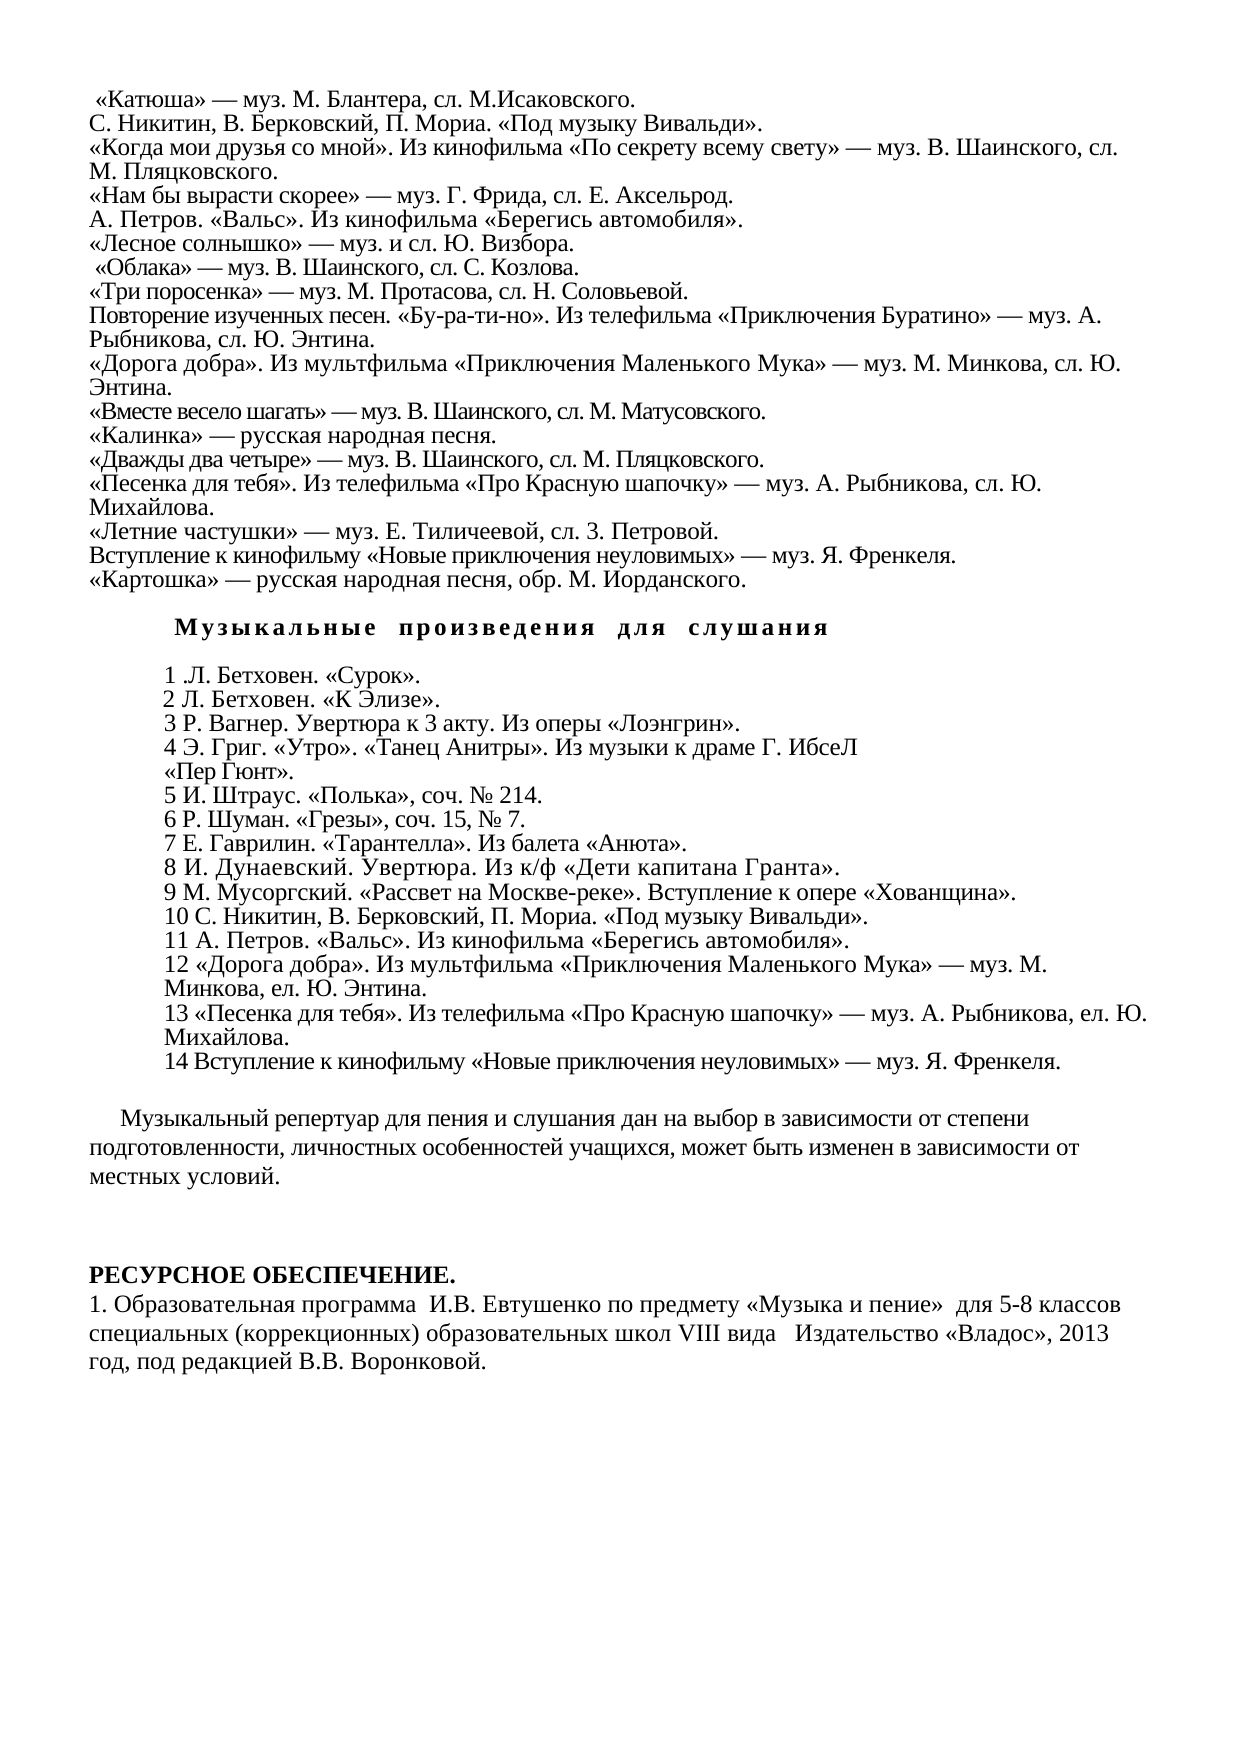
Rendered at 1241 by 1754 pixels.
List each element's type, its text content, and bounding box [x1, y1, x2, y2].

text «Катюша» — муз. М. Блантера, сл. М.Исаковского. С. Никитин, В. Берковский, П. Мориа. «Под музыку Вивальди». «Когда мои друзья со мной». Из кинофильма «По секрету всему свету» — муз. В. Шаинского, сл. М. Пляцковского. «Нам бы вырасти скорее» — муз. Г. Фрида, сл. Е. Аксельрод. А. Петров. «Вальс». Из кинофильма «Берегись автомобиля». «Лесное солнышко» — муз. и сл. Ю. Визбора. «Облака» — муз. В. Шаинского, сл. С. Козлова. «Три поросенка» — муз. М. Протасова, сл. Н. Соловьевой. Повторение изученных песен. «Бу-ра-ти-но». Из телефильма «Приключения Буратино» — муз. А. Рыбникова, сл. Ю. Энтина. «Дорога добра». Из мультфильма «Приключения Маленького Мука» — муз. М. Минкова, сл. Ю. Энтина. «Вместе весело шагать» — муз. В. Шаинского, сл. М. Матусовского. «Калинка» — русская народная песня. «Дважды два четыре» — муз. В. Шаинского, сл. М. Пляцковского. «Песенка для тебя». Из телефильма «Про Красную шапочку» — муз. А. Рыбникова, сл. Ю. Михайлова. «Летние частушки» — муз. Е. Тиличеевой, сл. 3. Петровой. Вступление к кинофильму «Новые приключения неуловимых» — муз. Я. Френкеля. [89, 89, 1149, 568]
text 12 «Дорога добра». Из мультфильма «Приключения Маленького Мука» — муз. М. Минкова, ел. Ю. Энтина. [164, 954, 1149, 1002]
text РЕСУРСНОЕ ОБЕСПЕЧЕНИЕ. 1. Образовательная программа И.В. Евтушенко по предмету «Музыка и пение» для 5-8 классов специальных (коррекционных) образовательных школ VIII вида Издательство «Владос», 2013 год, под редакцией В.В. Воронковой. [89, 1260, 1152, 1375]
text 7 Е. Гаврилин. «Тарантелла». Из балета «Анюта». [164, 832, 1152, 856]
text 9 М. Мусоргский. «Рассвет на Москве-реке». Вступление к опере «Хованщина». [164, 881, 1149, 905]
text 8 И. Дунаевский. Увертюра. Из к/ф «Дети капитана Гранта». [164, 856, 1152, 880]
text 10 С. Никитин, В. Берковский, П. Мориа. «Под музыку Вивальди». [164, 905, 1152, 929]
text 5 И. Штраус. «Полька», соч. № 214. [164, 784, 1152, 808]
text Музыкальный репертуар для пения и слушания дан на выбор в зависимости от степени подготовленности, личностных особенностей учащихся, может быть изменен в зависимости от местных условий. [89, 1103, 1131, 1189]
text «Картошка» — русская народная песня, обр. М. Иорданского. [89, 568, 1149, 592]
text 13 «Песенка для тебя». Из телефильма «Про Красную шапочку» — муз. А. Рыбникова, ел. Ю. Михайлова. [164, 1002, 1149, 1050]
text Музыкальные произведения для слушания [164, 616, 1152, 640]
text 6 Р. Шуман. «Грезы», соч. 15, № 7. [164, 808, 1152, 832]
text 11 А. Петров. «Вальс». Из кинофильма «Берегись автомобиля». [164, 929, 1152, 953]
text 4 Э. Григ. «Утро». «Танец Анитры». Из музыки к драме Г. ИбсеЛ «Пер Гюнт». [164, 737, 1151, 784]
text 2 Л. Бетховен. «К Элизе». [162, 688, 1152, 712]
text 1 .Л. Бетховен. «Сурок». [164, 664, 1152, 688]
text 3 Р. Вагнер. Увертюра к 3 акту. Из оперы «Лоэнгрин». [164, 712, 1152, 736]
text 14 Вступление к кинофильму «Новые приключения неуловимых» — муз. Я. Френкеля. [164, 1051, 1149, 1074]
